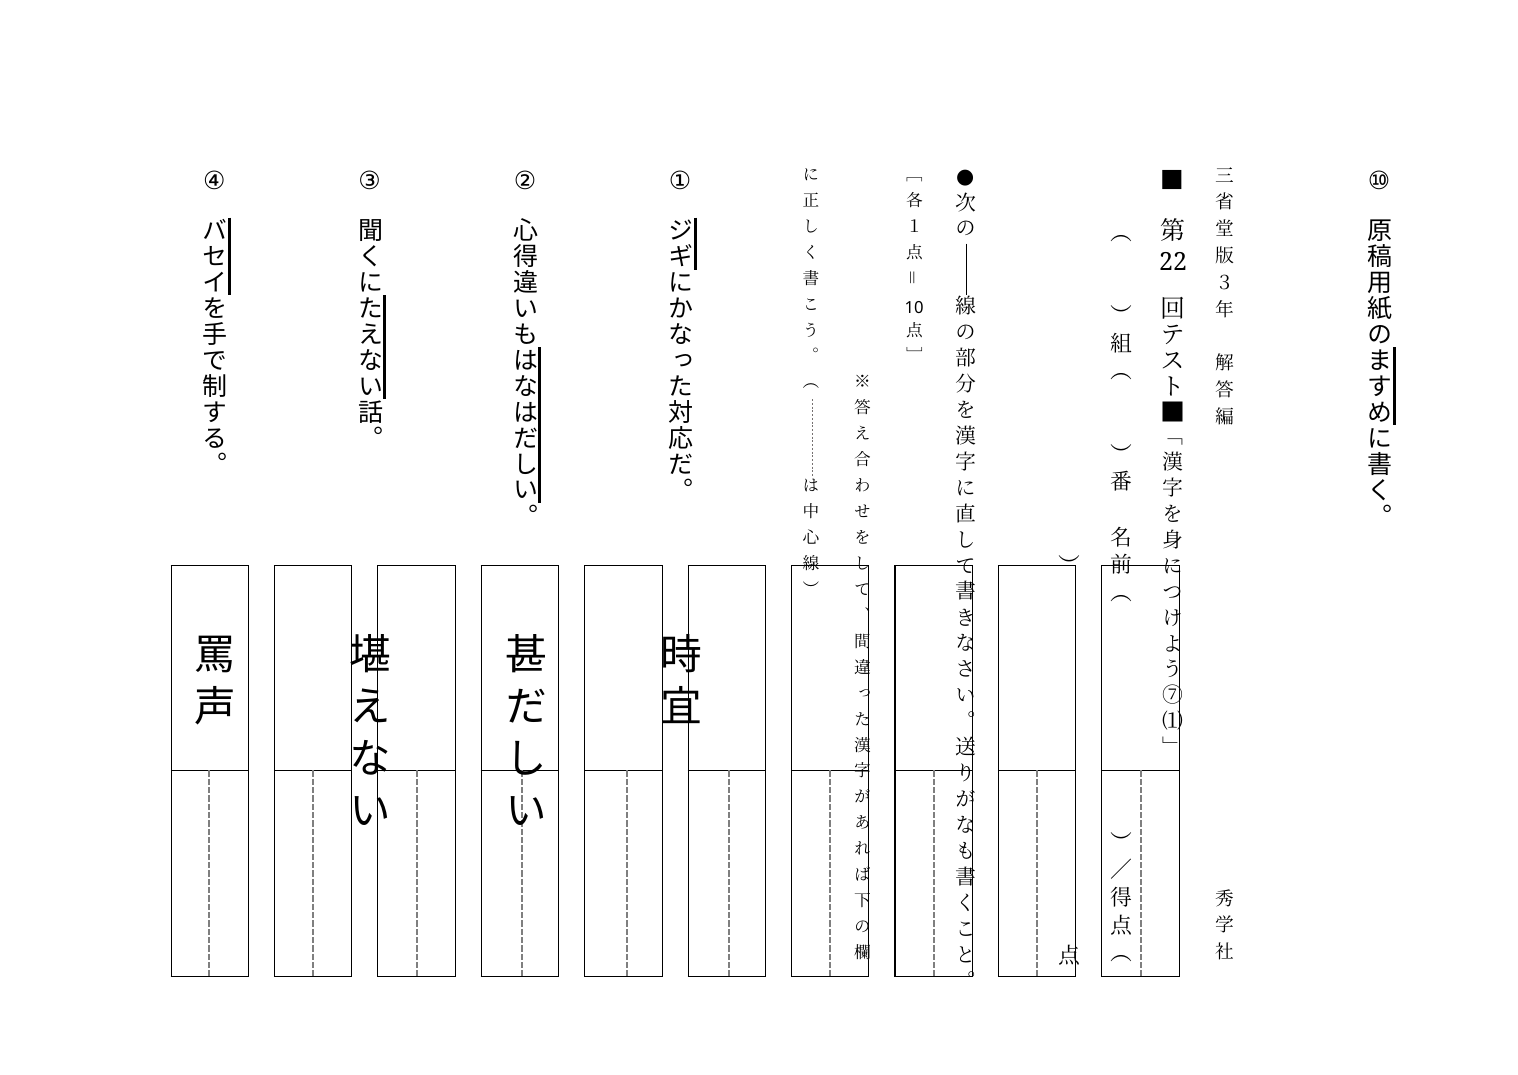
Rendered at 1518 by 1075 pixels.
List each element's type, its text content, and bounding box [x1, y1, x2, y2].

text ②心得違いもはなはだしい。 甚だしい [474, 166, 578, 969]
text （ ）組（ ）番 名前（ ）／得点（ ）点 [1043, 166, 1147, 969]
text ⑩原稿用紙のますめに書く。 [1354, 166, 1406, 969]
text 三省堂版３年 解答編 秀学社 [1199, 166, 1251, 969]
text ③聞くにたえない話。 堪えない [319, 166, 422, 969]
text ①ジギにかなった対応だ。 時宜 [629, 166, 733, 969]
text ※答え合わせをして、間違った漢字があれば下の欄に正しく書こう。（ は中心線） [785, 166, 888, 969]
text ④バセイを手で制する。 罵声 [163, 166, 267, 969]
text ●次の 線の部分を漢字に直して書きなさい。送りがなも書くこと。［各１点＝10点］ [888, 166, 992, 969]
text ■第22回テスト■「漢字を身につけよう⑦⑴」 [1147, 166, 1199, 969]
